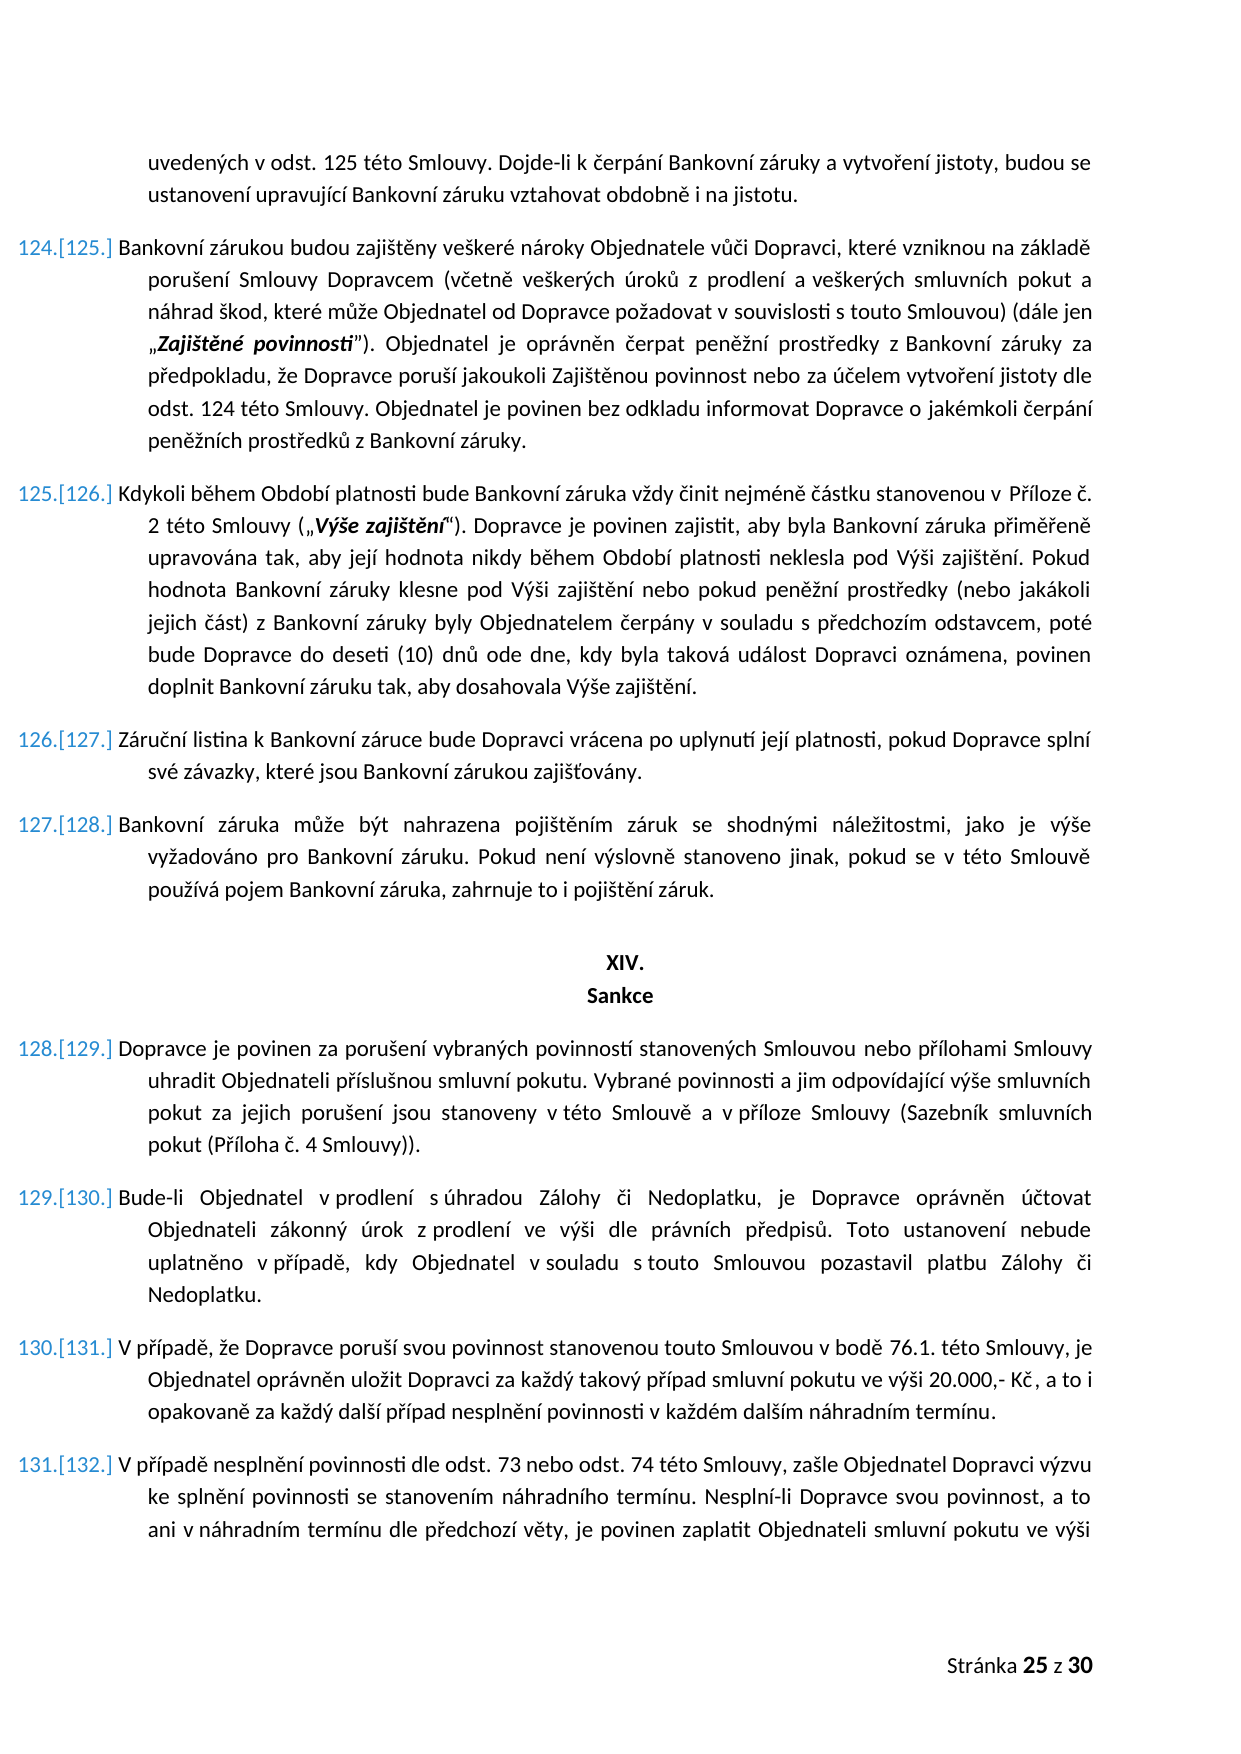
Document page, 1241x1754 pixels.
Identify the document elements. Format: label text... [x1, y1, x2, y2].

text Bankovní záruka může být nahrazena pojištěním záruk se shodnými náležitostmi, jako je výše vyžadováno pro Bankovní záruku. Pokud není výslovně stanoveno jinak, pokud se v této Smlouvě používá pojem Bankovní záruka, zahrnuje to i pojištění záruk. [118, 810, 1093, 903]
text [118, 1450, 1093, 1543]
text Bankovní zárukou budou zajištěny veškeré nároky Objednatele vůči Dopravci, které vzniknou na základě porušení Smlouvy Dopravcem (včetně veškerých úroků z prodlení a veškerých smluvních pokut a náhrad škod, které může Objednatel od Dopravce požadovat v souvislosti s touto Smlouvou) (dále jen „Zajištěné povinnosti”). Objednatel je oprávněn čerpat peněžní prostředky z Bankovní záruky za předpokladu, že Dopravce poruší jakoukoli Zajištěnou povinnost nebo za účelem vytvoření jistoty dle odst. 124 této Smlouvy. Objednatel je povinen bez odkladu informovat Dopravce o jakémkoli čerpání peněžních prostředků z Bankovní záruky. [118, 233, 1093, 454]
text Sankce [148, 981, 1093, 1009]
text V případě, že Dopravce poruší svou povinnost stanovenou touto Smlouvou v bodě 76.1. této Smlouvy, je Objednatel oprávněn uložit Dopravci za každý takový případ smluvní pokutu ve výši 20.000,- Kč, a to i opakovaně za každý další případ nesplnění povinnosti v každém dalším náhradním termínu. [118, 1333, 1093, 1425]
text Bude-li Objednatel v prodlení s úhradou Zálohy či Nedoplatku, je Dopravce oprávněn účtovat Objednateli zákonný úrok z prodlení ve výši dle právních předpisů. Toto ustanovení nebude uplatněno v případě, kdy Objednatel v souladu s touto Smlouvou pozastavil platbu Zálohy či Nedoplatku. [118, 1183, 1093, 1308]
text Dopravce je povinen za porušení vybraných povinností stanovených Smlouvou nebo přílohami Smlouvy uhradit Objednateli příslušnou smluvní pokutu. Vybrané povinnosti a jim odpovídající výše smluvních pokut za jejich porušení jsou stanoveny v této Smlouvě a v příloze Smlouvy (Sazebník smluvních pokut (Příloha č. 4 Smlouvy)). [118, 1034, 1093, 1158]
text Záruční listina k Bankovní záruce bude Dopravci vrácena po uplynutí její platnosti, pokud Dopravce splní své závazky, které jsou Bankovní zárukou zajišťovány. [118, 725, 1093, 785]
text Kdykoli během Období platnosti bude Bankovní záruka vždy činit nejméně částku stanovenou v Příloze č. 2 této Smlouvy („Výše zajištění“). Dopravce je povinen zajistit, aby byla Bankovní záruka přiměřeně upravována tak, aby její hodnota nikdy během Období platnosti neklesla pod Výši zajištění. Pokud hodnota Bankovní záruky klesne pod Výši zajištění nebo pokud peněžní prostředky (nebo jakákoli jejich část) z Bankovní záruky byly Objednatelem čerpány v souladu s předchozím odstavcem, poté bude Dopravce do deseti (10) dnů ode dne, kdy byla taková událost Dopravci oznámena, povinen doplnit Bankovní záruku tak, aby dosahovala Výše zajištění. [118, 479, 1093, 700]
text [118, 148, 1093, 208]
